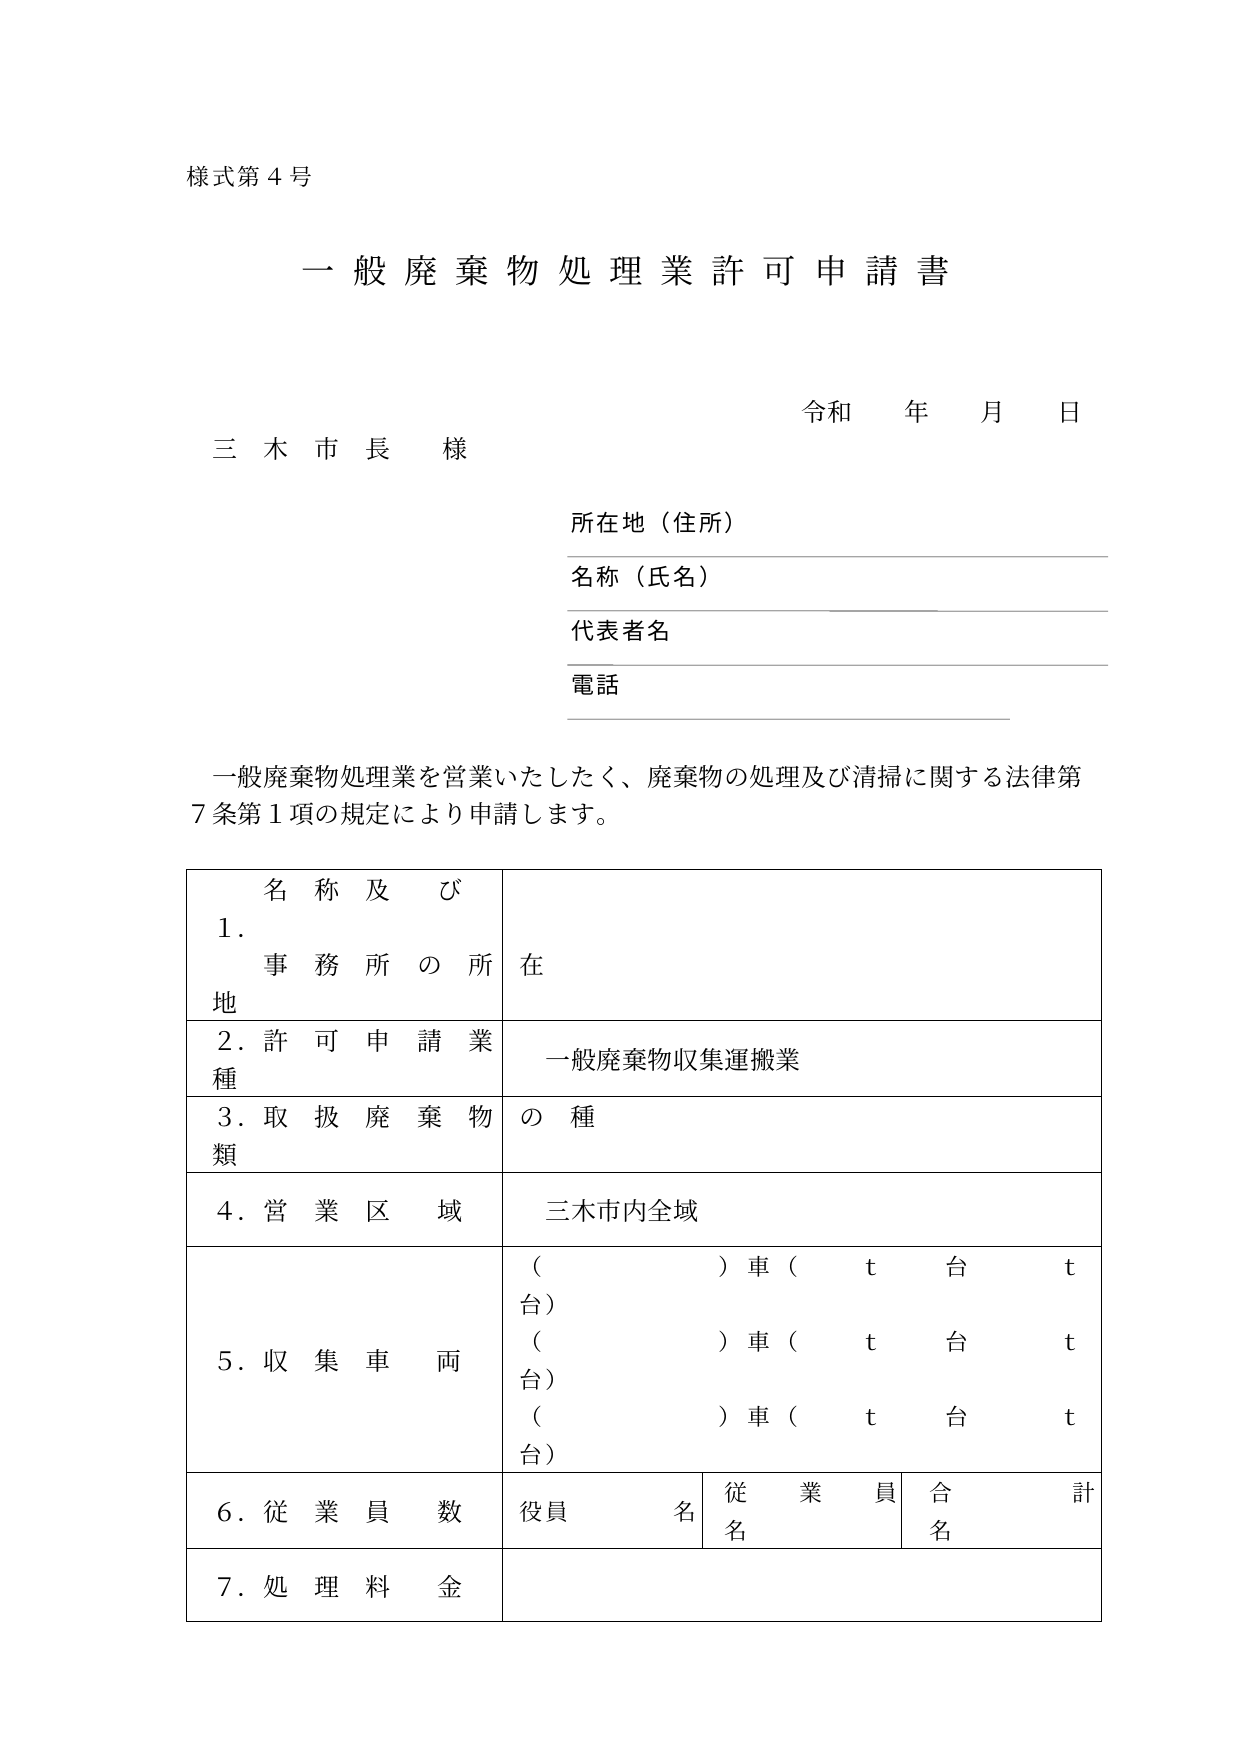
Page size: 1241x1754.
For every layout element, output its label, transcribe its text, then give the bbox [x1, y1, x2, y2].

table_cell 役員 名 [503, 1473, 702, 1548]
table_cell 従業員 名 [703, 1473, 901, 1548]
table_cell [503, 1097, 1101, 1172]
table_cell ２．許可申請業種 [187, 1021, 502, 1096]
table_cell 一般廃棄物収集運搬業 [503, 1021, 1101, 1096]
text 三木市長 様 [186, 429, 1083, 467]
text 電話 [186, 665, 1083, 702]
table_cell 三木市内全域 [503, 1173, 1101, 1246]
table_header [503, 870, 1101, 1020]
table_cell [503, 1549, 1101, 1621]
table_cell ７．処理料金 [187, 1549, 502, 1621]
table_cell ３．取扱廃棄物の種類 [187, 1097, 502, 1172]
text 令和 年 月 日 [186, 392, 1083, 429]
table_cell （ ）車（ ｔ 台 ｔ 台） （ ）車（ ｔ 台 ｔ 台） （ ）車（ ｔ 台 ｔ 台） [503, 1247, 1101, 1472]
table_cell ５．収集車両 [187, 1247, 502, 1472]
text 名称（氏名） [186, 557, 1083, 594]
text 代表者名 [186, 611, 1083, 648]
table_cell 合計 名 [902, 1473, 1101, 1548]
text 一般廃棄物処理業を営業いたしたく、廃棄物の処理及び清掃に関する法律第７条第１項の規定により申請します。 [186, 757, 1083, 832]
table_cell ６．従業員数 [187, 1473, 502, 1548]
table_cell ４．営業区域 [187, 1173, 502, 1246]
table_header 名称及び １． 事務所の所在地 [187, 870, 502, 1020]
text 様式第４号 [186, 156, 1083, 194]
text 一般廃棄物処理業許可申請書 [186, 231, 1083, 306]
text 所在地（住所） [186, 503, 1083, 540]
